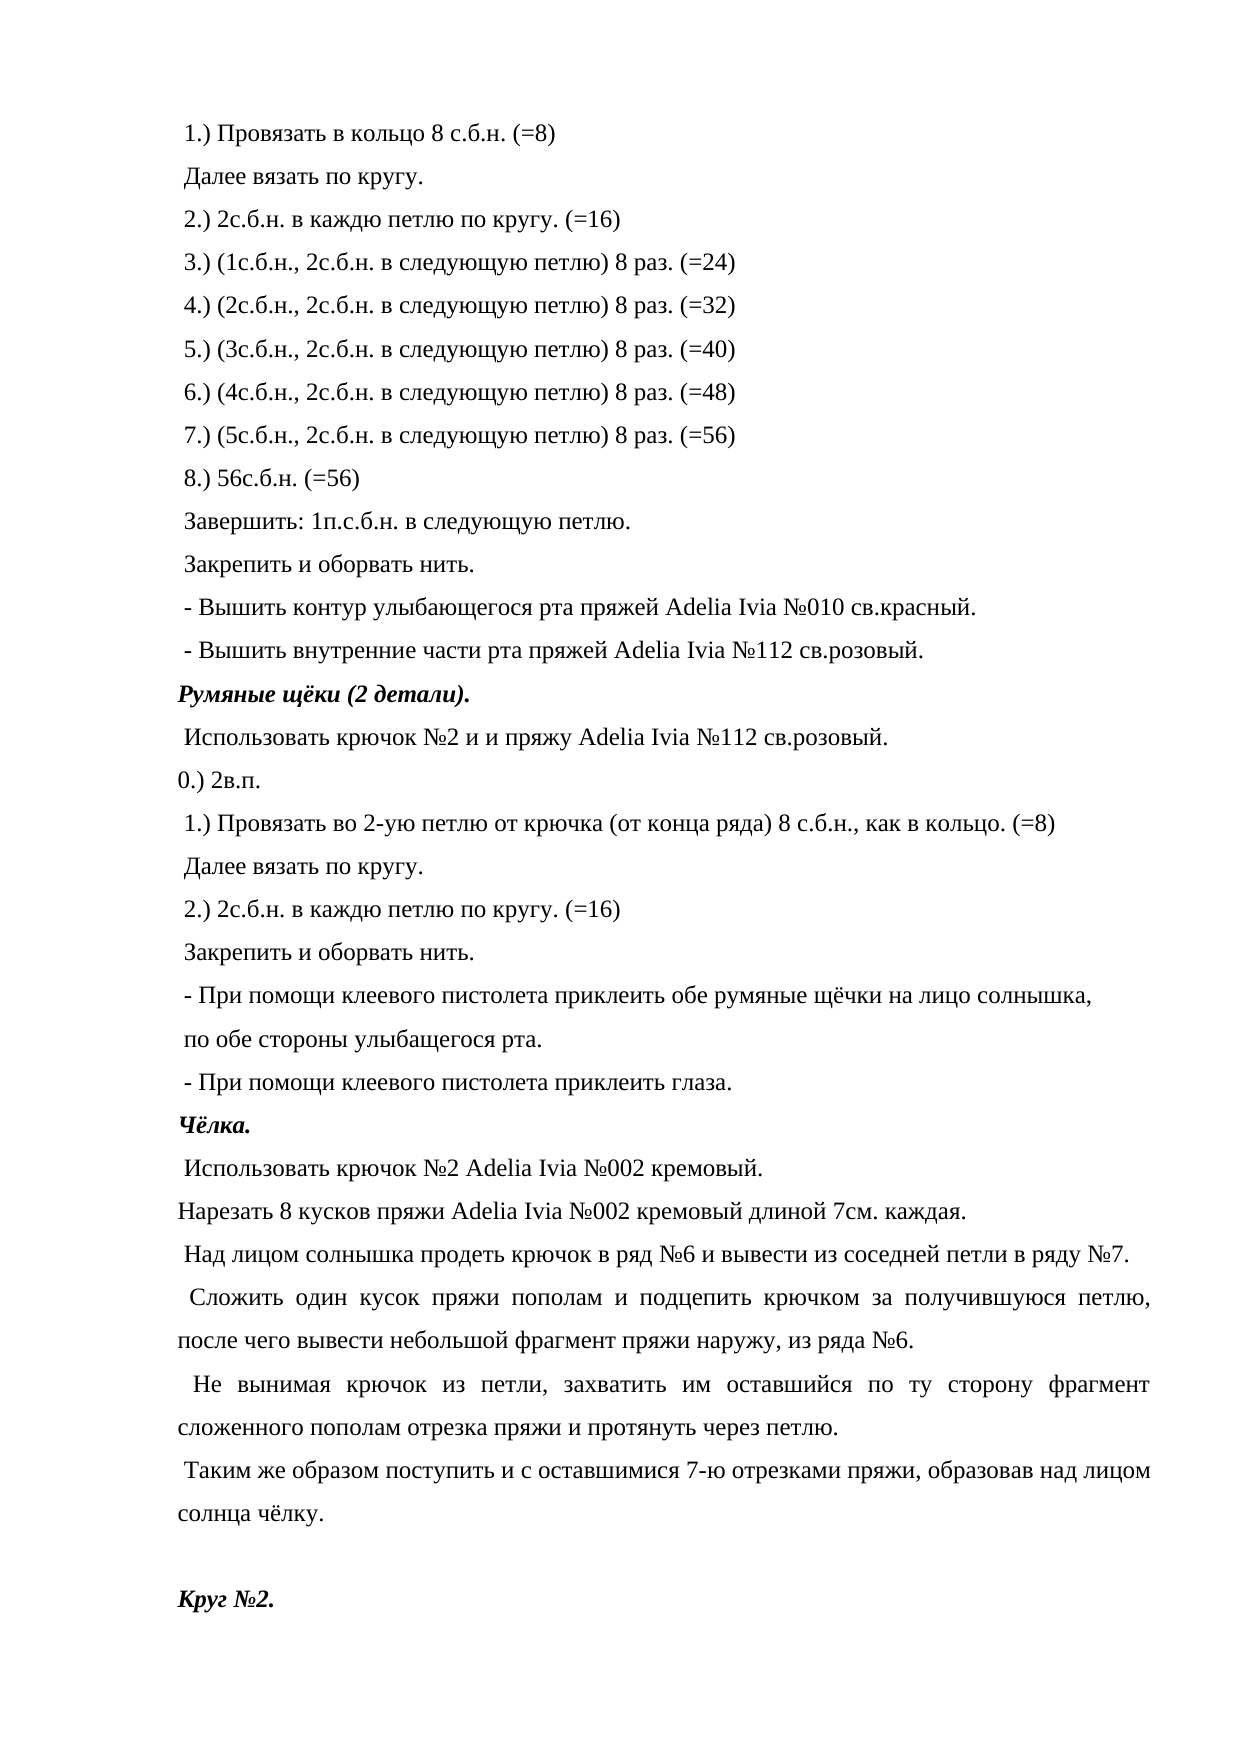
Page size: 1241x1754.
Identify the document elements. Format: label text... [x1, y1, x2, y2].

text 4.) (2с.б.н., 2с.б.н. в следующую петлю) 8 раз. (=32) [177, 291, 1152, 319]
text 5.) (3с.б.н., 2с.б.н. в следующую петлю) 8 раз. (=40) [177, 334, 1152, 362]
text - При помощи клеевого пистолета приклеить обе румяные щёчки на лицо солнышка, [177, 981, 1152, 1009]
text Закрепить и оборвать нить. [177, 549, 1152, 578]
text 1.) Провязать в кольцо 8 с.б.н. (=8) [177, 118, 1152, 147]
text 0.) 2в.п. [177, 765, 1152, 794]
text 2.) 2с.б.н. в каждю петлю по кругу. (=16) [177, 204, 1152, 233]
text Использовать крючок №2 и и пряжу Adelia Ivia №112 св.розовый. [177, 722, 1152, 751]
text Не вынимая крючок из петли, захватить им оставшийся по ту сторону фрагмент сложенного пополам отрезка пряжи и протянуть через петлю. [177, 1369, 1152, 1441]
text 7.) (5с.б.н., 2с.б.н. в следующую петлю) 8 раз. (=56) [177, 420, 1152, 449]
text Сложить один кусок пряжи пополам и подцепить крючком за получившуюся петлю, после чего вывести небольшой фрагмент пряжи наружу, из ряда №6. [177, 1282, 1152, 1354]
text Румяные щёки (2 детали). [177, 679, 1152, 707]
text 6.) (4с.б.н., 2с.б.н. в следующую петлю) 8 раз. (=48) [177, 377, 1152, 406]
text Завершить: 1п.с.б.н. в следующую петлю. [177, 506, 1152, 535]
text Нарезать 8 кусков пряжи Adelia Ivia №002 кремовый длиной 7см. каждая. [177, 1196, 1152, 1225]
text Таким же образом поступить и с оставшимися 7-ю отрезками пряжи, образовав над лицом солнца чёлку. [177, 1455, 1152, 1527]
text 8.) 56с.б.н. (=56) [177, 463, 1152, 492]
text Круг №2. [177, 1584, 1152, 1613]
text Закрепить и оборвать нить. [177, 937, 1152, 966]
text Далее вязать по кругу. [177, 161, 1152, 190]
text - Вышить контур улыбающегося рта пряжей Adelia Ivia №010 св.красный. [177, 592, 1152, 621]
text 2.) 2с.б.н. в каждю петлю по кругу. (=16) [177, 894, 1152, 923]
text Чёлка. [177, 1110, 1152, 1139]
text 1.) Провязать во 2-ую петлю от крючка (от конца ряда) 8 с.б.н., как в кольцо. (=8) [177, 808, 1152, 837]
text - При помощи клеевого пистолета приклеить глаза. [177, 1067, 1152, 1096]
text Использовать крючок №2 Adelia Ivia №002 кремовый. [177, 1153, 1152, 1182]
text Над лицом солнышка продеть крючок в ряд №6 и вывести из соседней петли в ряду №7. [177, 1239, 1152, 1268]
text 3.) (1с.б.н., 2с.б.н. в следующую петлю) 8 раз. (=24) [177, 247, 1152, 276]
text по обе стороны улыбащегося рта. [177, 1024, 1152, 1052]
text - Вышить внутренние части рта пряжей Adelia Ivia №112 св.розовый. [177, 636, 1152, 664]
text Далее вязать по кругу. [177, 851, 1152, 880]
